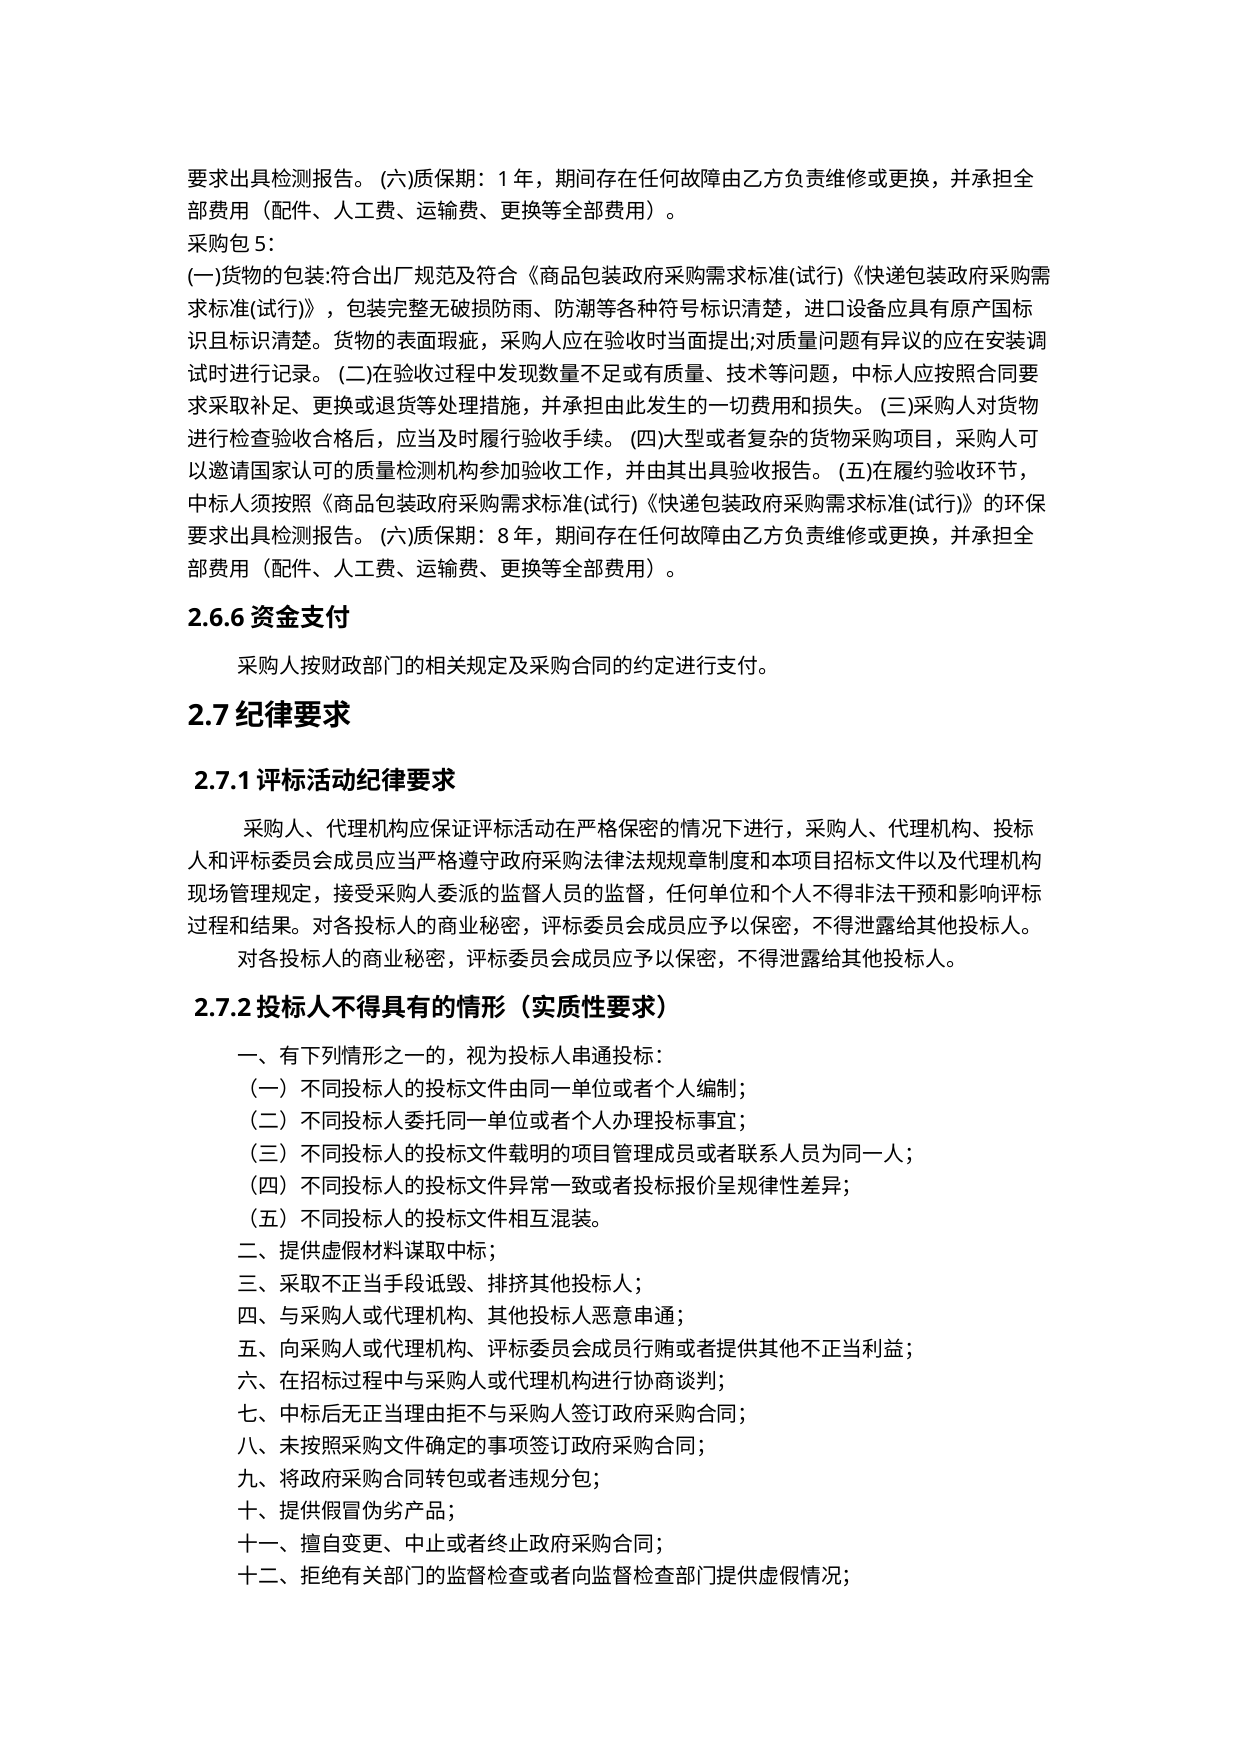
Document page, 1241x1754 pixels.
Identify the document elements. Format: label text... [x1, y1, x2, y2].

text 二、提供虚假材料谋取中标； [187, 1234, 1053, 1267]
text （五）不同投标人的投标文件相互混装。 [187, 1202, 1053, 1234]
text 2.7.1评标活动纪律要求 [187, 747, 1053, 812]
text 十、提供假冒伪劣产品； [187, 1494, 1053, 1527]
text 七、中标后无正当理由拒不与采购人签订政府采购合同； [187, 1397, 1053, 1429]
text 九、将政府采购合同转包或者违规分包； [187, 1462, 1053, 1494]
text 六、在招标过程中与采购人或代理机构进行协商谈判； [187, 1364, 1053, 1397]
text 采购包5： [187, 227, 1053, 259]
text （一）不同投标人的投标文件由同一单位或者个人编制； [187, 1072, 1053, 1104]
text 对各投标人的商业秘密，评标委员会成员应予以保密，不得泄露给其他投标人。 [187, 942, 1053, 974]
text 一、有下列情形之一的，视为投标人串通投标： [187, 1039, 1053, 1072]
text 三、采取不正当手段诋毁、排挤其他投标人； [187, 1267, 1053, 1299]
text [187, 162, 1053, 227]
text 采购人按财政部门的相关规定及采购合同的约定进行支付。 [187, 649, 1053, 682]
text （四）不同投标人的投标文件异常一致或者投标报价呈规律性差异； [187, 1169, 1053, 1202]
text 十二、拒绝有关部门的监督检查或者向监督检查部门提供虚假情况； [187, 1559, 1053, 1592]
text 四、与采购人或代理机构、其他投标人恶意串通； [187, 1299, 1053, 1332]
text （三）不同投标人的投标文件载明的项目管理成员或者联系人员为同一人； [187, 1137, 1053, 1169]
text 2.7纪律要求 [187, 682, 1053, 747]
text 八、未按照采购文件确定的事项签订政府采购合同； [187, 1429, 1053, 1462]
text 2.6.6资金支付 [187, 584, 1053, 649]
text 2.7.2投标人不得具有的情形（实质性要求） [187, 974, 1053, 1039]
text 十一、擅自变更、中止或者终止政府采购合同； [187, 1527, 1053, 1559]
text 五、向采购人或代理机构、评标委员会成员行贿或者提供其他不正当利益； [187, 1332, 1053, 1364]
text （二）不同投标人委托同一单位或者个人办理投标事宜； [187, 1104, 1053, 1137]
text 采购人、代理机构应保证评标活动在严格保密的情况下进行，采购人、代理机构、投标人和评标委员会成员应当严格遵守政府采购法律法规规章制度和本项目招标文件以及代理机构现场管理规定，接受采购人委派的监督人员的监督，任何单位和个人不得非法干预和影响评标过程和结果。对各投标人的商业秘密，评标委员会成员应予以保密，不得泄露给其他投标人。 [187, 812, 1053, 942]
